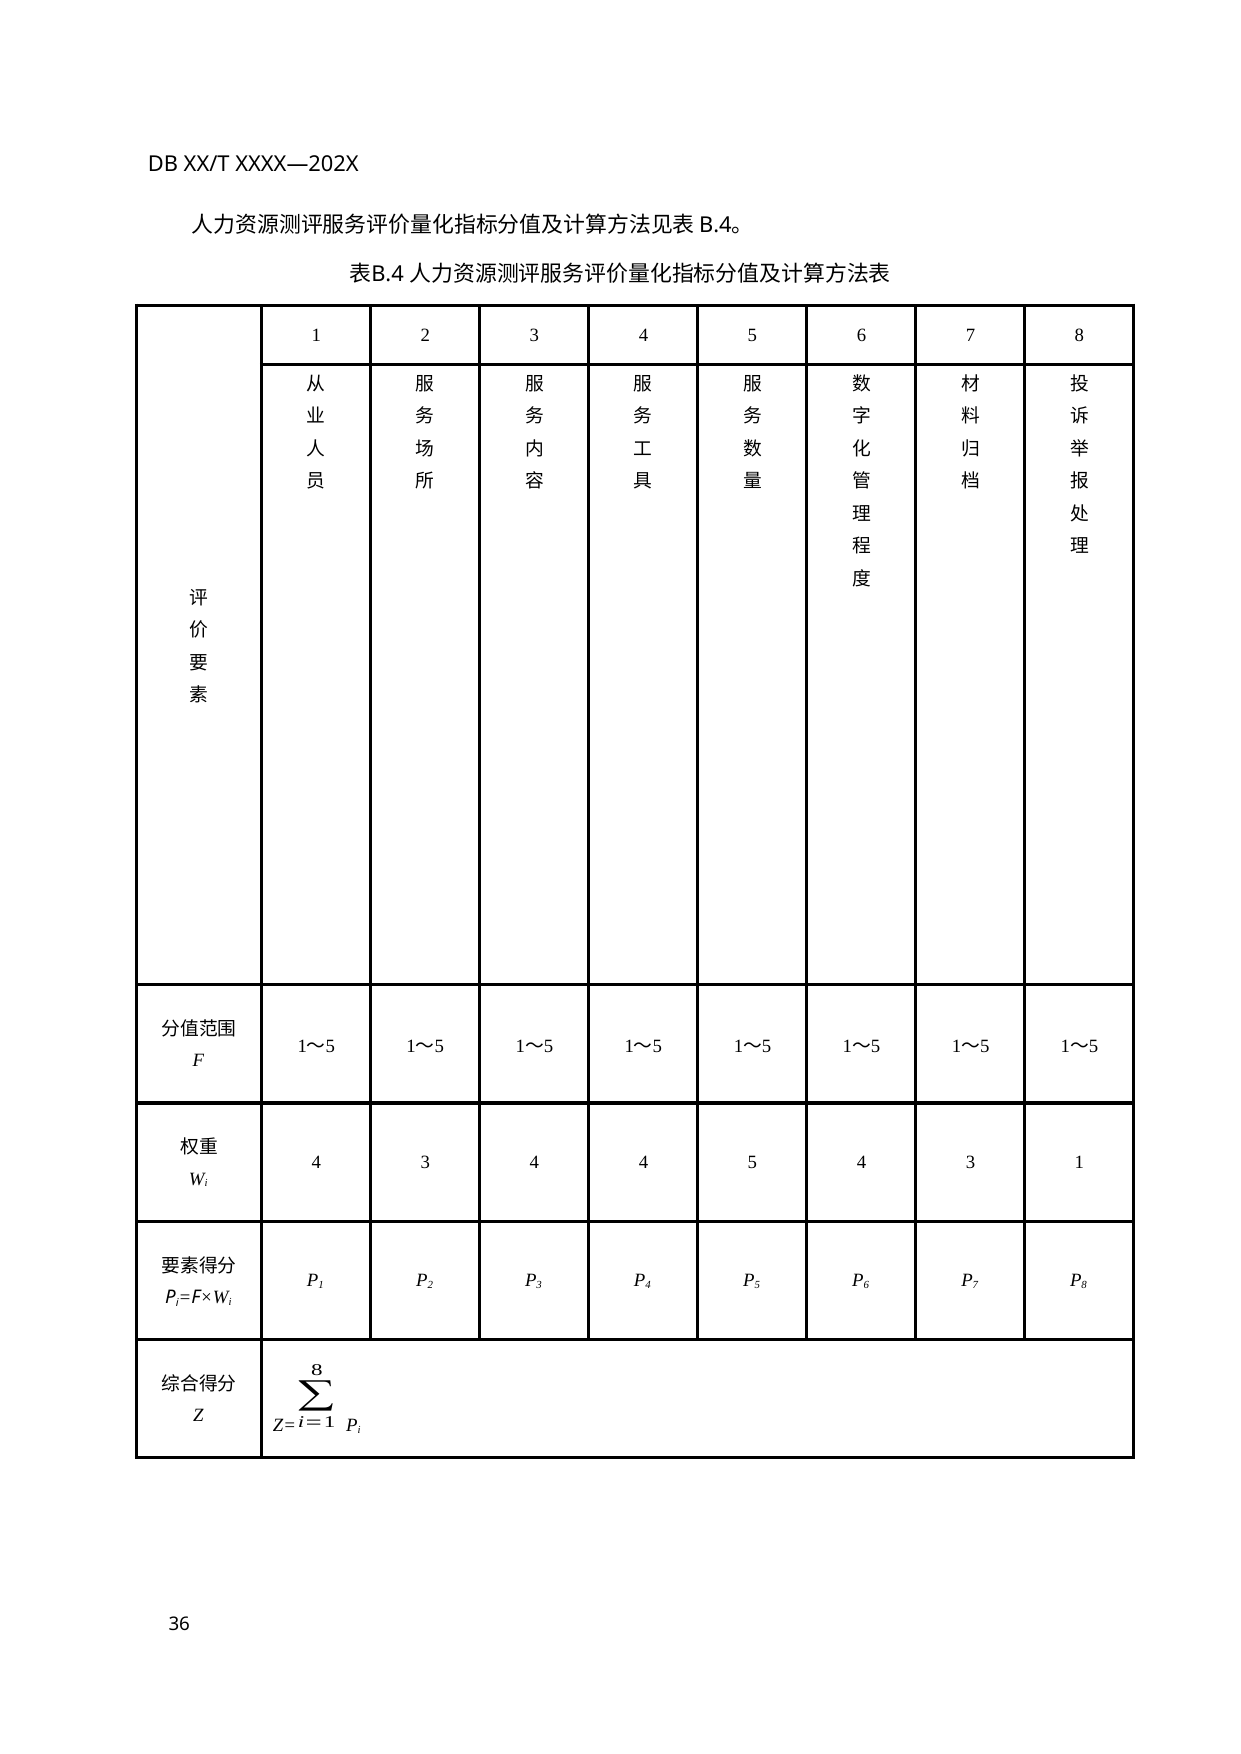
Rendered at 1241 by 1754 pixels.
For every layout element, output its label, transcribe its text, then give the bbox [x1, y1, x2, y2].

table_cell 4 [590, 1105, 696, 1219]
table_cell 分值范围 F [138, 986, 260, 1101]
table_cell 1～5 [699, 986, 805, 1101]
table_cell 要素得分 Pi=F×Wi [138, 1223, 260, 1338]
table_header 1 [263, 307, 369, 363]
table_cell 3 [372, 1105, 478, 1219]
table_cell P3 [481, 1223, 587, 1338]
table_cell 4 [263, 1105, 369, 1219]
table_cell 1～5 [590, 986, 696, 1101]
table_header 8 [1026, 307, 1132, 363]
table_cell 服 务 内 容 [481, 366, 587, 983]
table_cell 综合得分 Z [138, 1341, 260, 1456]
table_cell P8 [1026, 1223, 1132, 1338]
table_cell 权重 Wi [138, 1105, 260, 1219]
table_cell P6 [808, 1223, 914, 1338]
table_cell 1～5 [263, 986, 369, 1101]
table_cell 数 字 化 管 理 程 度 [808, 366, 914, 983]
table_cell 3 [917, 1105, 1023, 1219]
table_cell 5 [699, 1105, 805, 1219]
table_cell 1～5 [481, 986, 587, 1101]
table_cell P2 [372, 1223, 478, 1338]
text 人力资源测评服务评价量化指标分值及计算方法表 [148, 256, 1122, 287]
table_header 评 价 要 素 [138, 307, 260, 983]
table_cell 材 料 归 档 [917, 366, 1023, 983]
table_header 3 [481, 307, 587, 363]
table_header 7 [917, 307, 1023, 363]
table_cell 投 诉 举 报 处 理 [1026, 366, 1132, 983]
text 人力资源测评服务评价量化指标分值及计算方法见表B.4。 [148, 207, 1122, 239]
table_cell 服 务 场 所 [372, 366, 478, 983]
table_header 5 [699, 307, 805, 363]
table_header 4 [590, 307, 696, 363]
table_cell 4 [481, 1105, 587, 1219]
table_cell 1 [1026, 1105, 1132, 1219]
table_cell 1～5 [1026, 986, 1132, 1101]
table_cell P1 [263, 1223, 369, 1338]
table_cell P4 [590, 1223, 696, 1338]
table_header 6 [808, 307, 914, 363]
table_cell 1～5 [917, 986, 1023, 1101]
table_cell 服 务 数 量 [699, 366, 805, 983]
table_cell 4 [808, 1105, 914, 1219]
table_header 2 [372, 307, 478, 363]
table_cell 1～5 [808, 986, 914, 1101]
table_cell Z=Pi [263, 1341, 1132, 1456]
table_cell P5 [699, 1223, 805, 1338]
table_cell P7 [917, 1223, 1023, 1338]
table_cell 从 业 人 员 [263, 366, 369, 983]
table_cell 服 务 工 具 [590, 366, 696, 983]
table_cell 1～5 [372, 986, 478, 1101]
